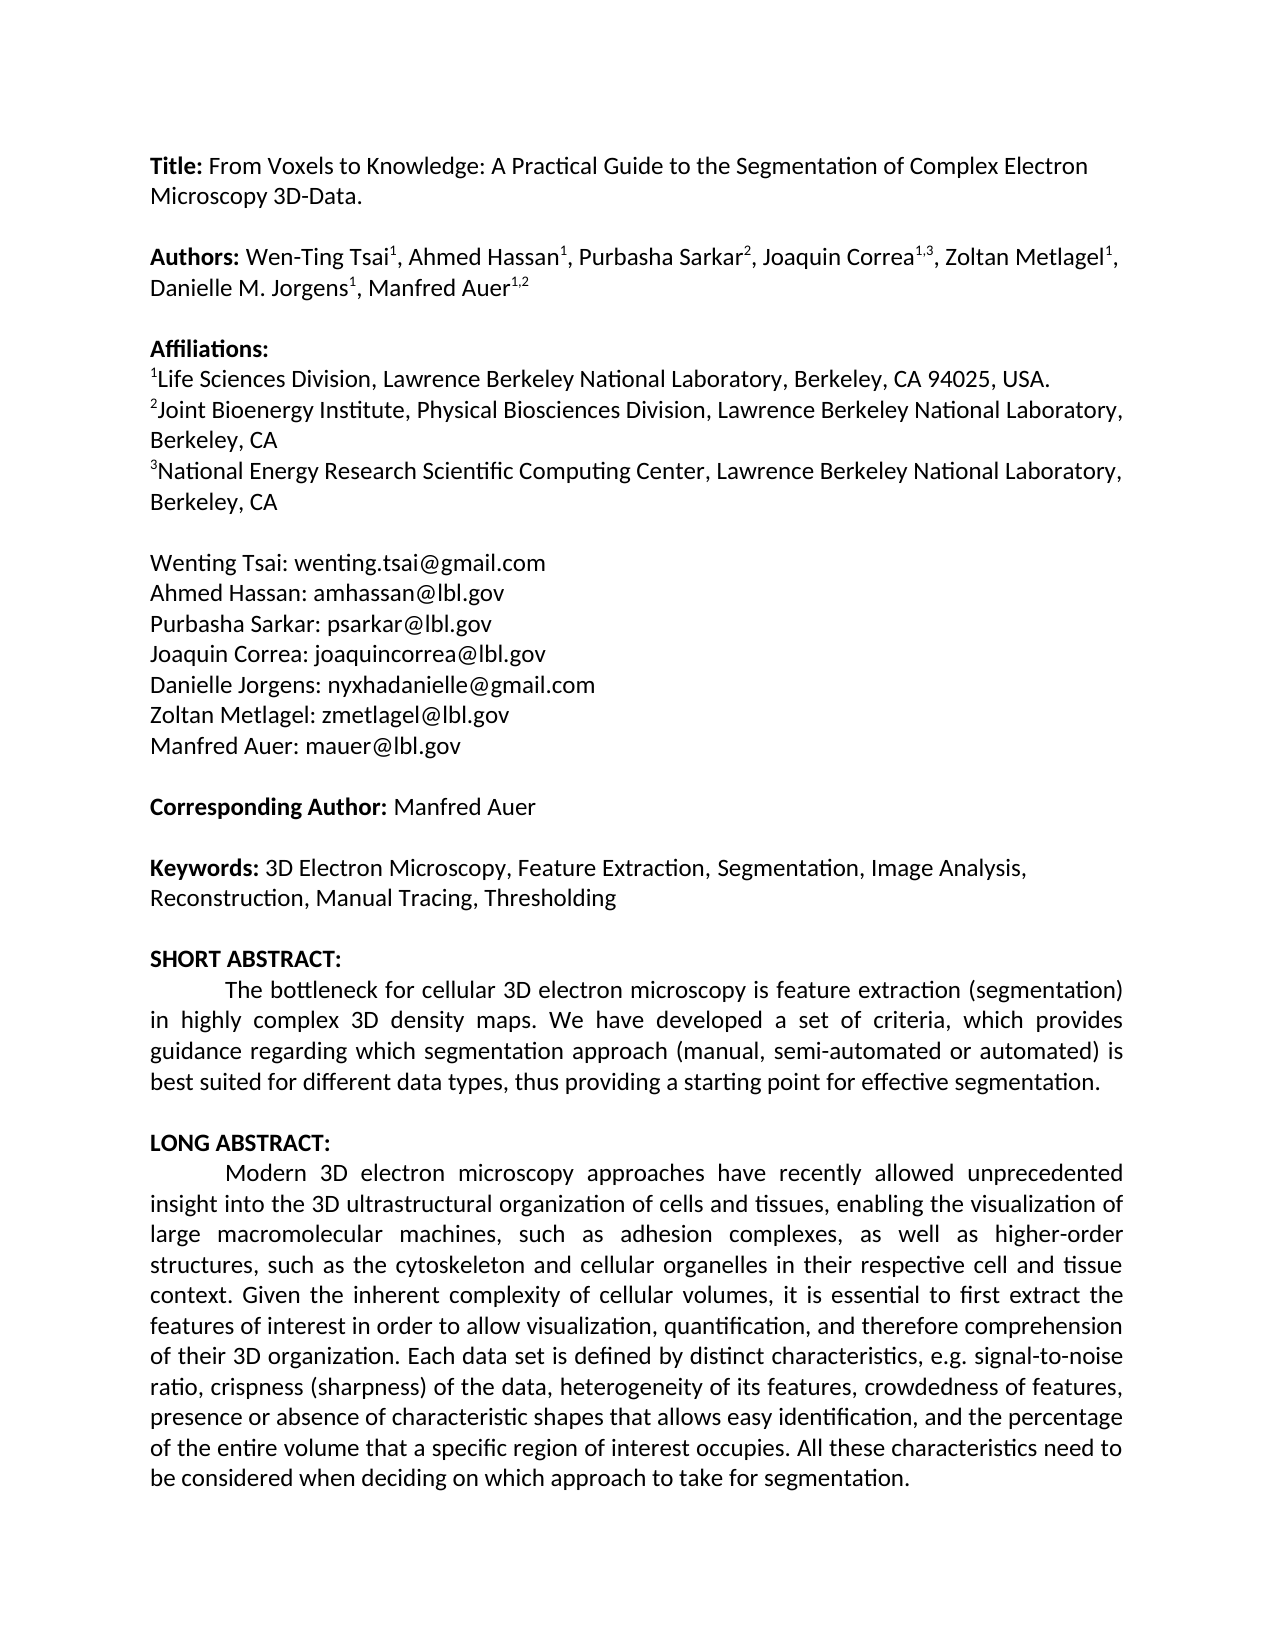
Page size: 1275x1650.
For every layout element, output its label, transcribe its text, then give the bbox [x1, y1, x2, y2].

text Title: From Voxels to Knowledge: A Practical Guide to the Segmentation of Complex Electron Microscopy 3D-Data. [150, 150, 1125, 211]
text Wenting Tsai: wenting.tsai@gmail.com [150, 547, 1125, 577]
text Corresponding Author: Manfred Auer [150, 791, 1125, 821]
text SHORT ABSTRACT: [150, 943, 1125, 974]
text 3National Energy Research Scientific Computing Center, Lawrence Berkeley National Laboratory, Berkeley, CA [150, 455, 1125, 516]
text The bottleneck for cellular 3D electron microscopy is feature extraction (segmentation) in highly complex 3D density maps. We have developed a set of criteria, which provides guidance regarding which segmentation approach (manual, semi-automated or automated) is best suited for different data types, thus providing a starting point for effective segmentation. [150, 974, 1125, 1096]
text Affiliations: [150, 333, 1125, 364]
text 2Joint Bioenergy Institute, Physical Biosciences Division, Lawrence Berkeley National Laboratory, Berkeley, CA [150, 394, 1125, 455]
text Manfred Auer: mauer@lbl.gov [150, 730, 1125, 760]
text Danielle Jorgens: nyxhadanielle@gmail.com [150, 669, 1125, 699]
text LONG ABSTRACT: [150, 1127, 1125, 1157]
text Ahmed Hassan: amhassan@lbl.gov [150, 577, 1125, 608]
text Keywords: 3D Electron Microscopy, Feature Extraction, Segmentation, Image Analysis, Reconstruction, Manual Tracing, Thresholding [150, 852, 1125, 913]
text 1Life Sciences Division, Lawrence Berkeley National Laboratory, Berkeley, CA 94025, USA. [150, 364, 1125, 394]
text Joaquin Correa: joaquincorrea@lbl.gov [150, 638, 1125, 669]
text Modern 3D electron microscopy approaches have recently allowed unprecedented insight into the 3D ultrastructural organization of cells and tissues, enabling the visualization of large macromolecular machines, such as adhesion complexes, as well as higher-order structures, such as the cytoskeleton and cellular organelles in their respective cell and tissue context. Given the inherent complexity of cellular volumes, it is essential to first extract the features of interest in order to allow visualization, quantification, and therefore comprehension of their 3D organization. Each data set is defined by distinct characteristics, e.g. signal-to-noise ratio, crispness (sharpness) of the data, heterogeneity of its features, crowdedness of features, presence or absence of characteristic shapes that allows easy identification, and the percentage of the entire volume that a specific region of interest occupies. All these characteristics need to be considered when deciding on which approach to take for segmentation. [150, 1157, 1125, 1493]
text Purbasha Sarkar: psarkar@lbl.gov [150, 608, 1125, 638]
text Authors: Wen-Ting Tsai1, Ahmed Hassan1, Purbasha Sarkar2, Joaquin Correa1,3, Zoltan Metlagel1, Danielle M. Jorgens1, Manfred Auer1,2 [150, 242, 1125, 303]
text Zoltan Metlagel: zmetlagel@lbl.gov [150, 699, 1125, 730]
